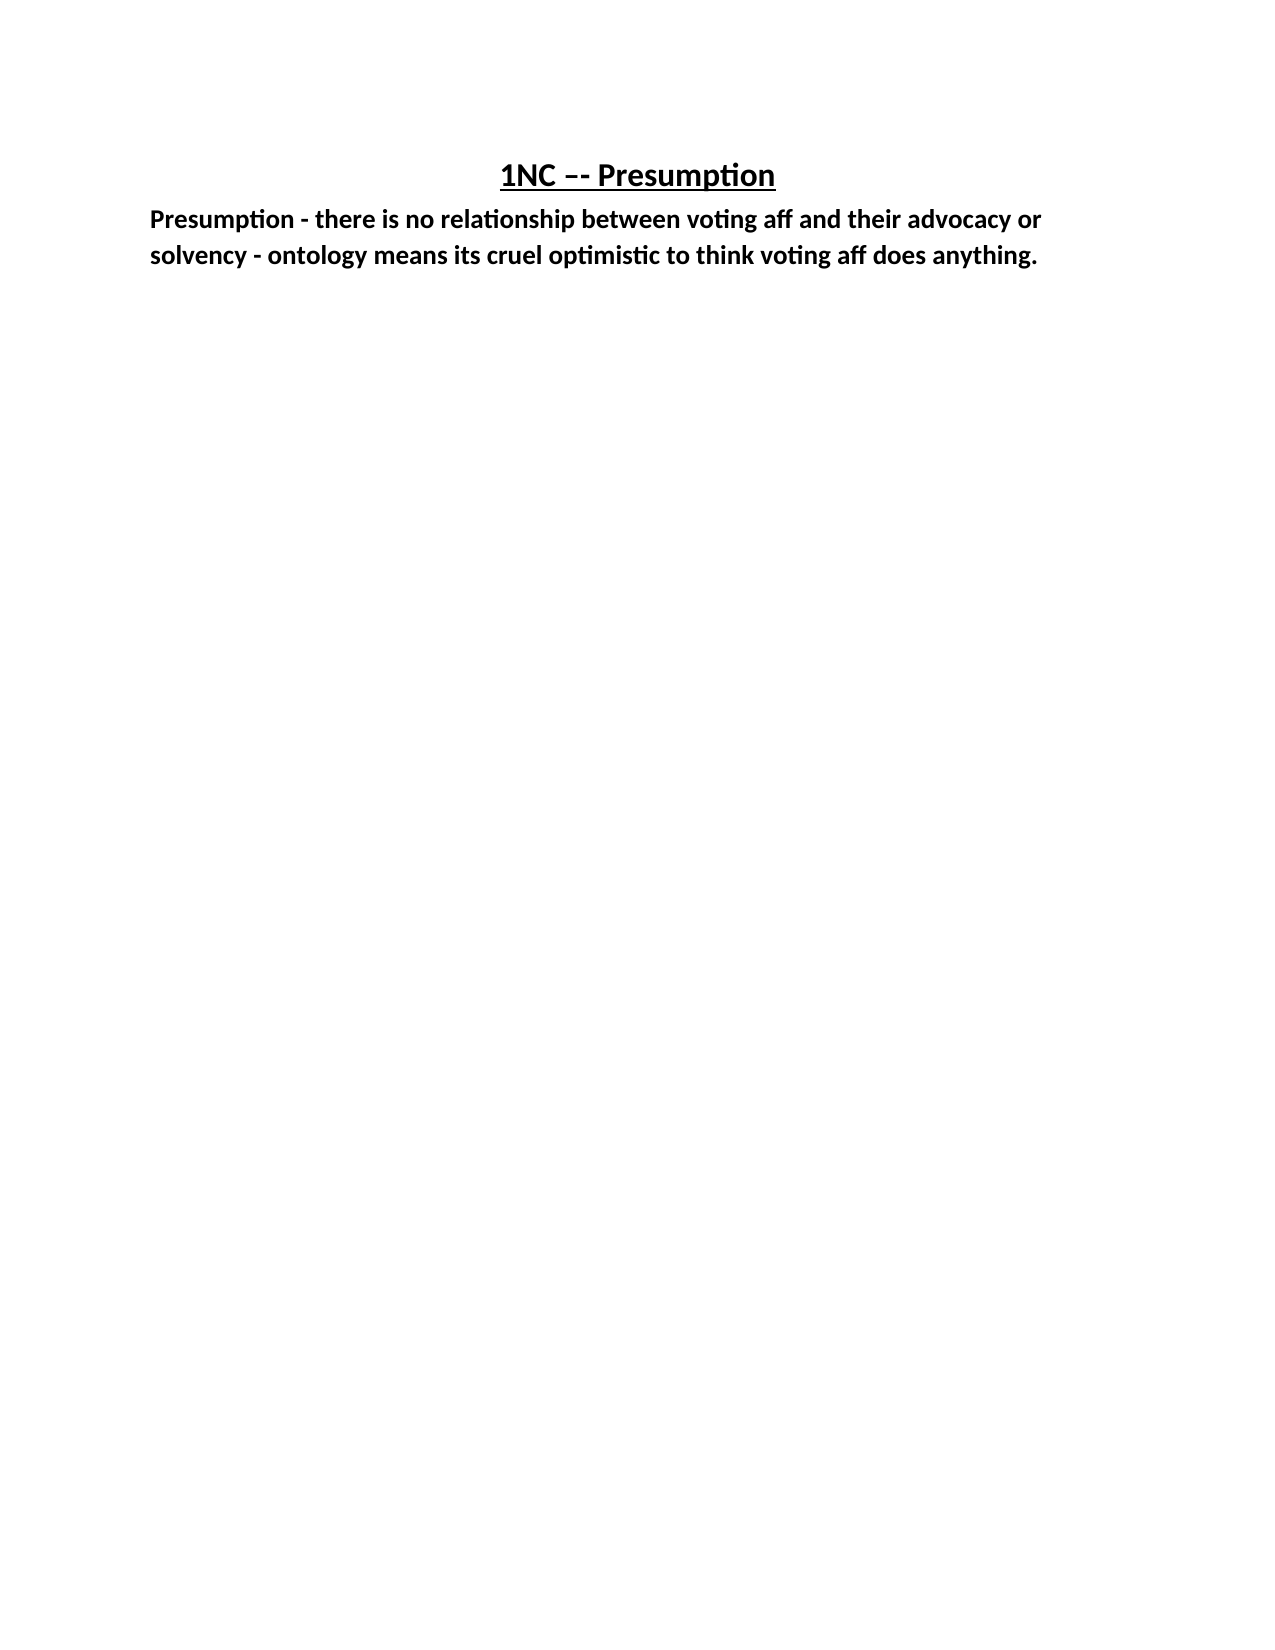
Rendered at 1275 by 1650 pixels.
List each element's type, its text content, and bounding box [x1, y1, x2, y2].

subtitle 1NC –- Presumption [150, 154, 1125, 195]
subtitle Presumption - there is no relationship between voting aff and their advocacy or solvency - ontology means its cruel optimistic to think voting aff does anything. [150, 202, 1125, 271]
